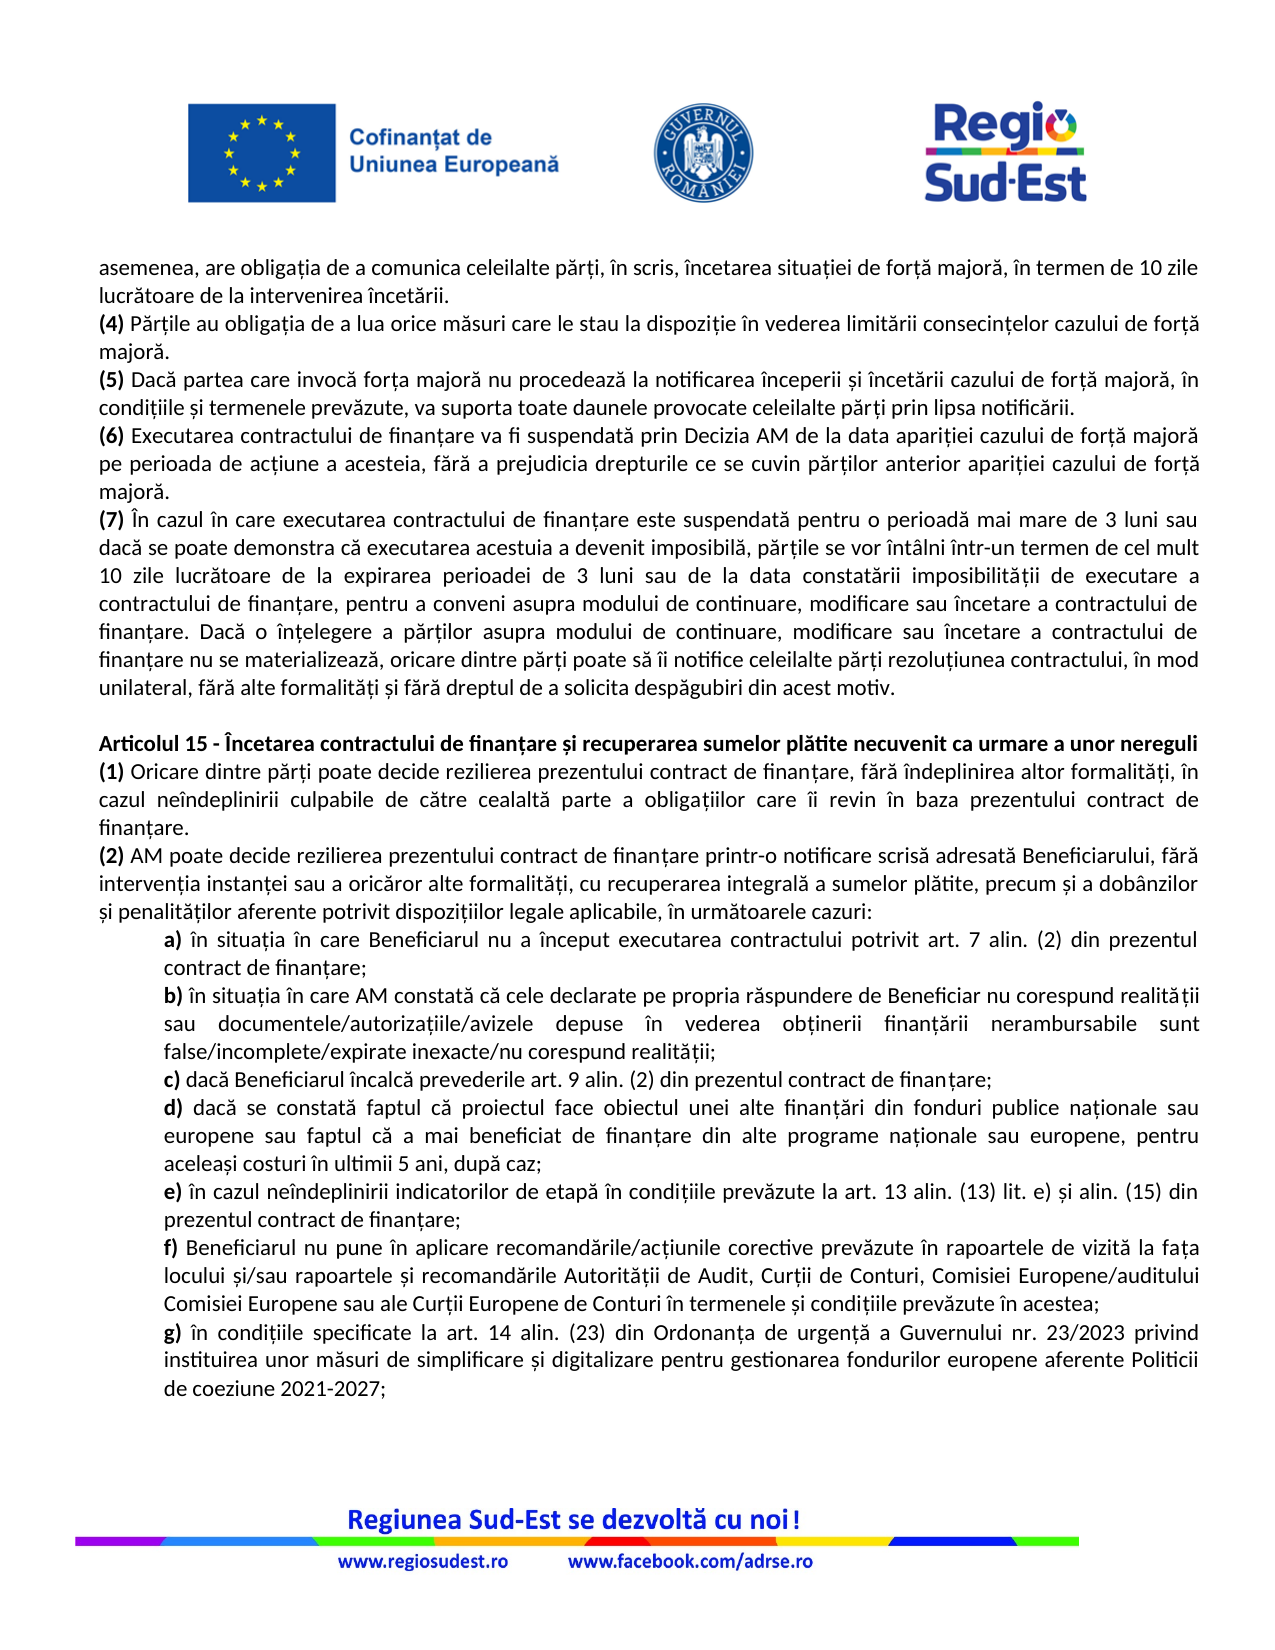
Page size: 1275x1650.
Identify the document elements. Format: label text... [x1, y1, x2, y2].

text (2) AM poate decide rezilierea prezentului contract de finanţare printr-o notificare scrisă adresată Beneficiarului, fără intervenţia instanţei sau a oricăror alte formalităţi, cu recuperarea integrală a sumelor plătite, precum şi a dobânzilor şi penalităţilor aferente potrivit dispoziţiilor legale aplicabile, în următoarele cazuri: [98, 841, 1200, 925]
picture [75, 1508, 1079, 1577]
text f) Beneficiarul nu pune în aplicare recomandările/acţiunile corective prevăzute în rapoartele de vizită la faţa locului şi/sau rapoartele şi recomandările Autorităţii de Audit, Curţii de Conturi, Comisiei Europene/auditului Comisiei Europene sau ale Curţii Europene de Conturi în termenele şi condiţiile prevăzute în acestea; [164, 1233, 1200, 1318]
text d) dacă se constată faptul că proiectul face obiectul unei alte finanţări din fonduri publice naţionale sau europene sau faptul că a mai beneficiat de finanţare din alte programe naţionale sau europene, pentru aceleaşi costuri în ultimii 5 ani, după caz; [164, 1093, 1200, 1177]
text b) în situaţia în care AM constată că cele declarate pe propria răspundere de Beneficiar nu corespund realităţii sau documentele/autorizaţiile/avizele depuse în vederea obţinerii finanţării nerambursabile sunt false/incomplete/expirate inexacte/nu corespund realităţii; [164, 981, 1200, 1065]
picture [155, 73, 1120, 225]
text (1) Oricare dintre părţi poate decide rezilierea prezentului contract de finanţare, fără îndeplinirea altor formalităţi, în cazul neîndeplinirii culpabile de către cealaltă parte a obligaţiilor care îi revin în baza prezentului contract de finanţare. [98, 757, 1200, 841]
text Articolul 15 - Încetarea contractului de finanţare şi recuperarea sumelor plătite necuvenit ca urmare a unor nereguli [98, 729, 1200, 757]
text (4) Părţile au obligaţia de a lua orice măsuri care le stau la dispoziţie în vederea limitării consecinţelor cazului de forţă majoră. [98, 309, 1200, 365]
text (7) În cazul în care executarea contractului de finanţare este suspendată pentru o perioadă mai mare de 3 luni sau dacă se poate demonstra că executarea acestuia a devenit imposibilă, părţile se vor întâlni într-un termen de cel mult 10 zile lucrătoare de la expirarea perioadei de 3 luni sau de la data constatării imposibilităţii de executare a contractului de finanţare, pentru a conveni asupra modului de continuare, modificare sau încetare a contractului de finanţare. Dacă o înţelegere a părţilor asupra modului de continuare, modificare sau încetare a contractului de finanţare nu se materializează, oricare dintre părţi poate să îi notifice celeilalte părţi rezoluţiunea contractului, în mod unilateral, fără alte formalităţi şi fără dreptul de a solicita despăgubiri din acest motiv. [98, 505, 1200, 701]
text (5) Dacă partea care invocă forţa majoră nu procedează la notificarea începerii şi încetării cazului de forţă majoră, în condiţiile şi termenele prevăzute, va suporta toate daunele provocate celeilalte părţi prin lipsa notificării. [98, 365, 1200, 421]
text a) în situaţia în care Beneficiarul nu a început executarea contractului potrivit art. 7 alin. (2) din prezentul contract de finanţare; [164, 925, 1200, 981]
text (6) Executarea contractului de finanţare va fi suspendată prin Decizia AM de la data apariţiei cazului de forţă majoră pe perioada de acţiune a acesteia, fără a prejudicia drepturile ce se cuvin părţilor anterior apariţiei cazului de forţă majoră. [98, 421, 1200, 505]
text e) în cazul neîndeplinirii indicatorilor de etapă în condiţiile prevăzute la art. 13 alin. (13) lit. e) şi alin. (15) din prezentul contract de finanţare; [164, 1177, 1200, 1233]
text c) dacă Beneficiarul încalcă prevederile art. 9 alin. (2) din prezentul contract de finanţare; [164, 1065, 1200, 1093]
text g) în condiţiile specificate la art. 14 alin. (23) din Ordonanţa de urgenţă a Guvernului nr. 23/2023 privind instituirea unor măsuri de simplificare şi digitalizare pentru gestionarea fondurilor europene aferente Politicii de coeziune 2021-2027; [164, 1318, 1200, 1402]
